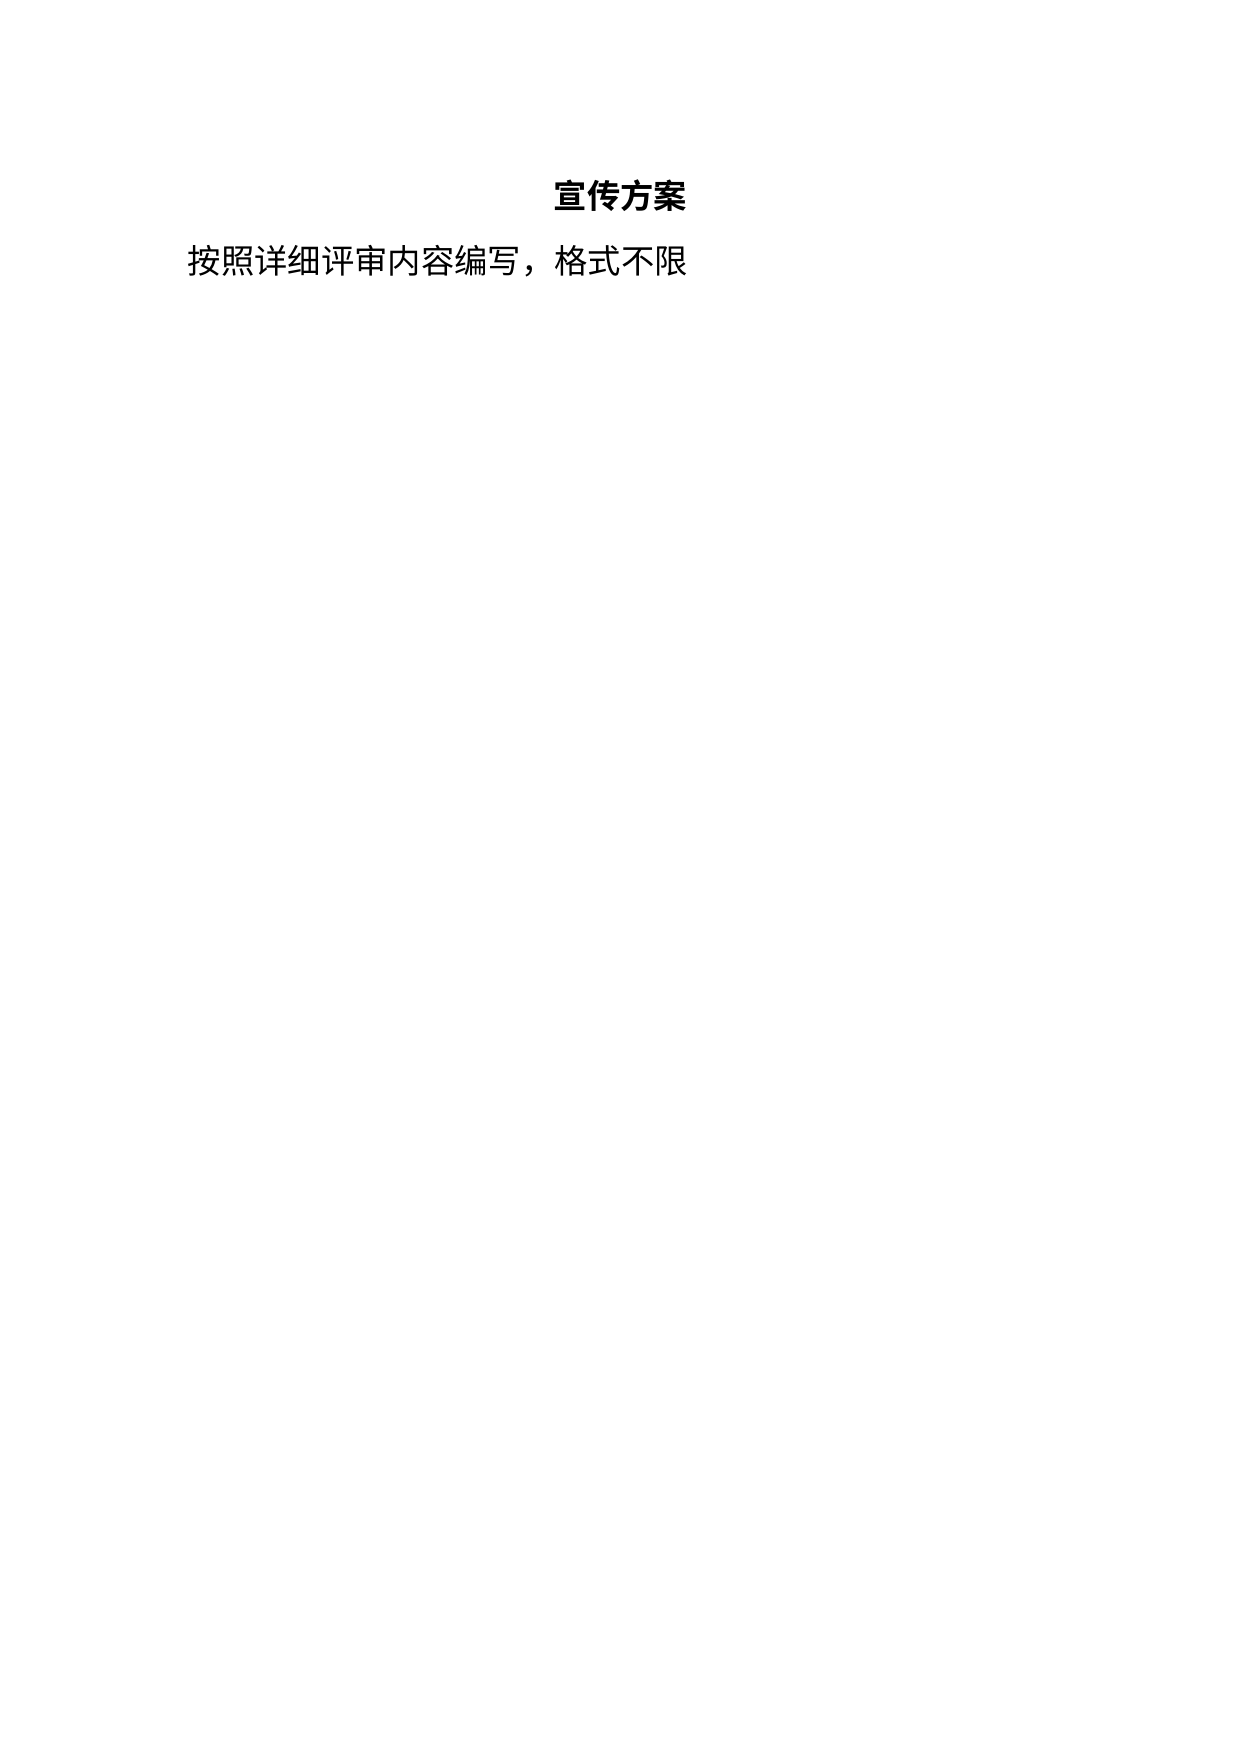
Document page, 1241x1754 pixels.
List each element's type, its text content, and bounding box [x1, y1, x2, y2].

text 宣传方案 [187, 162, 1053, 227]
text 按照详细评审内容编写，格式不限 [187, 227, 1053, 292]
